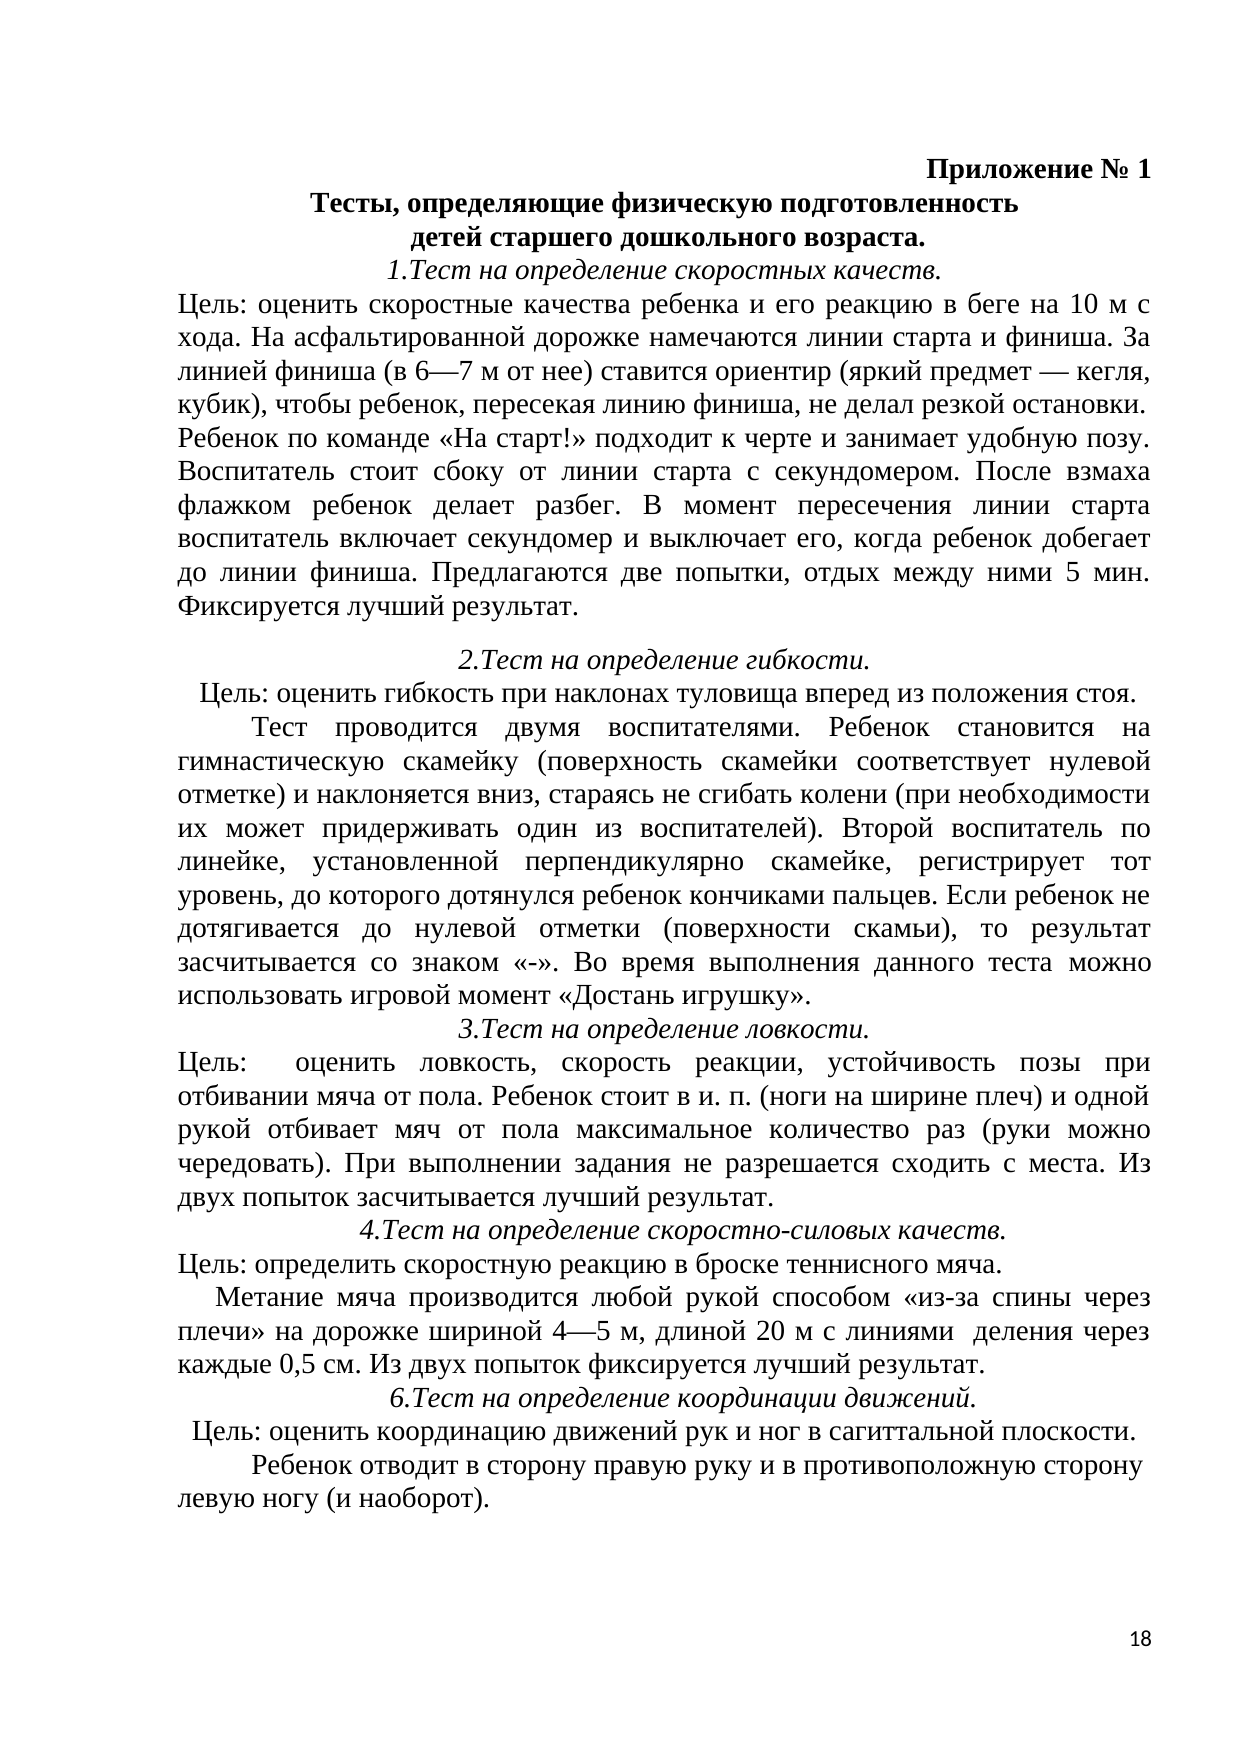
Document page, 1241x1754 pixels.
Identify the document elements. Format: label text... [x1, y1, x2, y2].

text Цель: оценить скоростные качества ребенка и его реакцию в беге на 10 м с хода. На асфальтированной дорожке намечаются линии старта и финиша. За линией финиша (в 6—7 м от нее) ставится ориентир (яркий предмет — кегля, кубик), чтобы ребенок, пересекая линию финиша, не делал резкой остановки. [177, 286, 1152, 420]
text Цель: оценить гибкость при наклонах туловища вперед из положения стоя. [177, 676, 1152, 709]
text детей старшего дошкольного возраста. [177, 219, 1152, 252]
text Цель: определить скоростную реакцию в броске теннисного мяча. [177, 1246, 1152, 1279]
text Цель: оценить ловкость, скорость реакции, устойчивость позы при отбивании мяча от пола. Ребенок стоит в и. п. (ноги на ширине плеч) и одной рукой отбивает мяч от пола максимальное количество раз (руки можно чередовать). При выполнении задания не разрешается сходить с места. Из двух попыток засчитывается лучший результат. [177, 1044, 1152, 1212]
text 6.Тест на определение координации движений. [215, 1380, 1152, 1413]
text Тесты, определяющие физическую подготовленность [177, 185, 1152, 219]
text Ребенок отводит в сторону правую руку и в противоположную сторону левую ногу (и наоборот). [177, 1447, 1152, 1514]
text Приложение № 1 [177, 152, 1152, 185]
text 4.Тест на определение скоростно-силовых качеств. [215, 1212, 1152, 1246]
text 3.Тест на определение ловкости. [177, 1011, 1152, 1044]
text 1.Тест на определение скоростных качеств. [177, 252, 1152, 286]
text Метание мяча производится любой рукой способом «из-за спины через плечи» на дорожке шириной 4—5 м, длиной 20 м с линиями деления через каждые 0,5 см. Из двух попыток фиксируется лучший результат. [177, 1279, 1152, 1380]
text Цель: оценить координацию движений рук и ног в сагиттальной плоскости. [177, 1413, 1152, 1447]
text Тест проводится двумя воспитателями. Ребенок становится на гимнастическую скамейку (поверхность скамейки соответствует нулевой отметке) и наклоняется вниз, стараясь не сгибать колени (при необходимости их может придерживать один из воспитателей). Второй воспитатель по линейке, установленной перпендикулярно скамейке, регистрирует тот уровень, до которого дотянулся ребенок кончиками пальцев. Если ребенок не дотягивается до нулевой отметки (поверхности скамьи), то результат засчитывается со знаком «-». Во время выполнения данного теста можно использовать игровой момент «Достань игрушку». [177, 709, 1152, 1011]
text 2.Тест на определение гибкости. [177, 642, 1152, 676]
text Ребенок по команде «На старт!» подходит к черте и занимает удобную позу. Воспитатель стоит сбоку от линии старта с секундомером. После взмаха флажком ребенок делает разбег. В момент пересечения линии старта воспитатель включает секундомер и выключает его, когда ребенок добегает до линии финиша. Предлагаются две попытки, отдых между ними 5 мин. Фиксируется лучший результат. [177, 420, 1152, 621]
